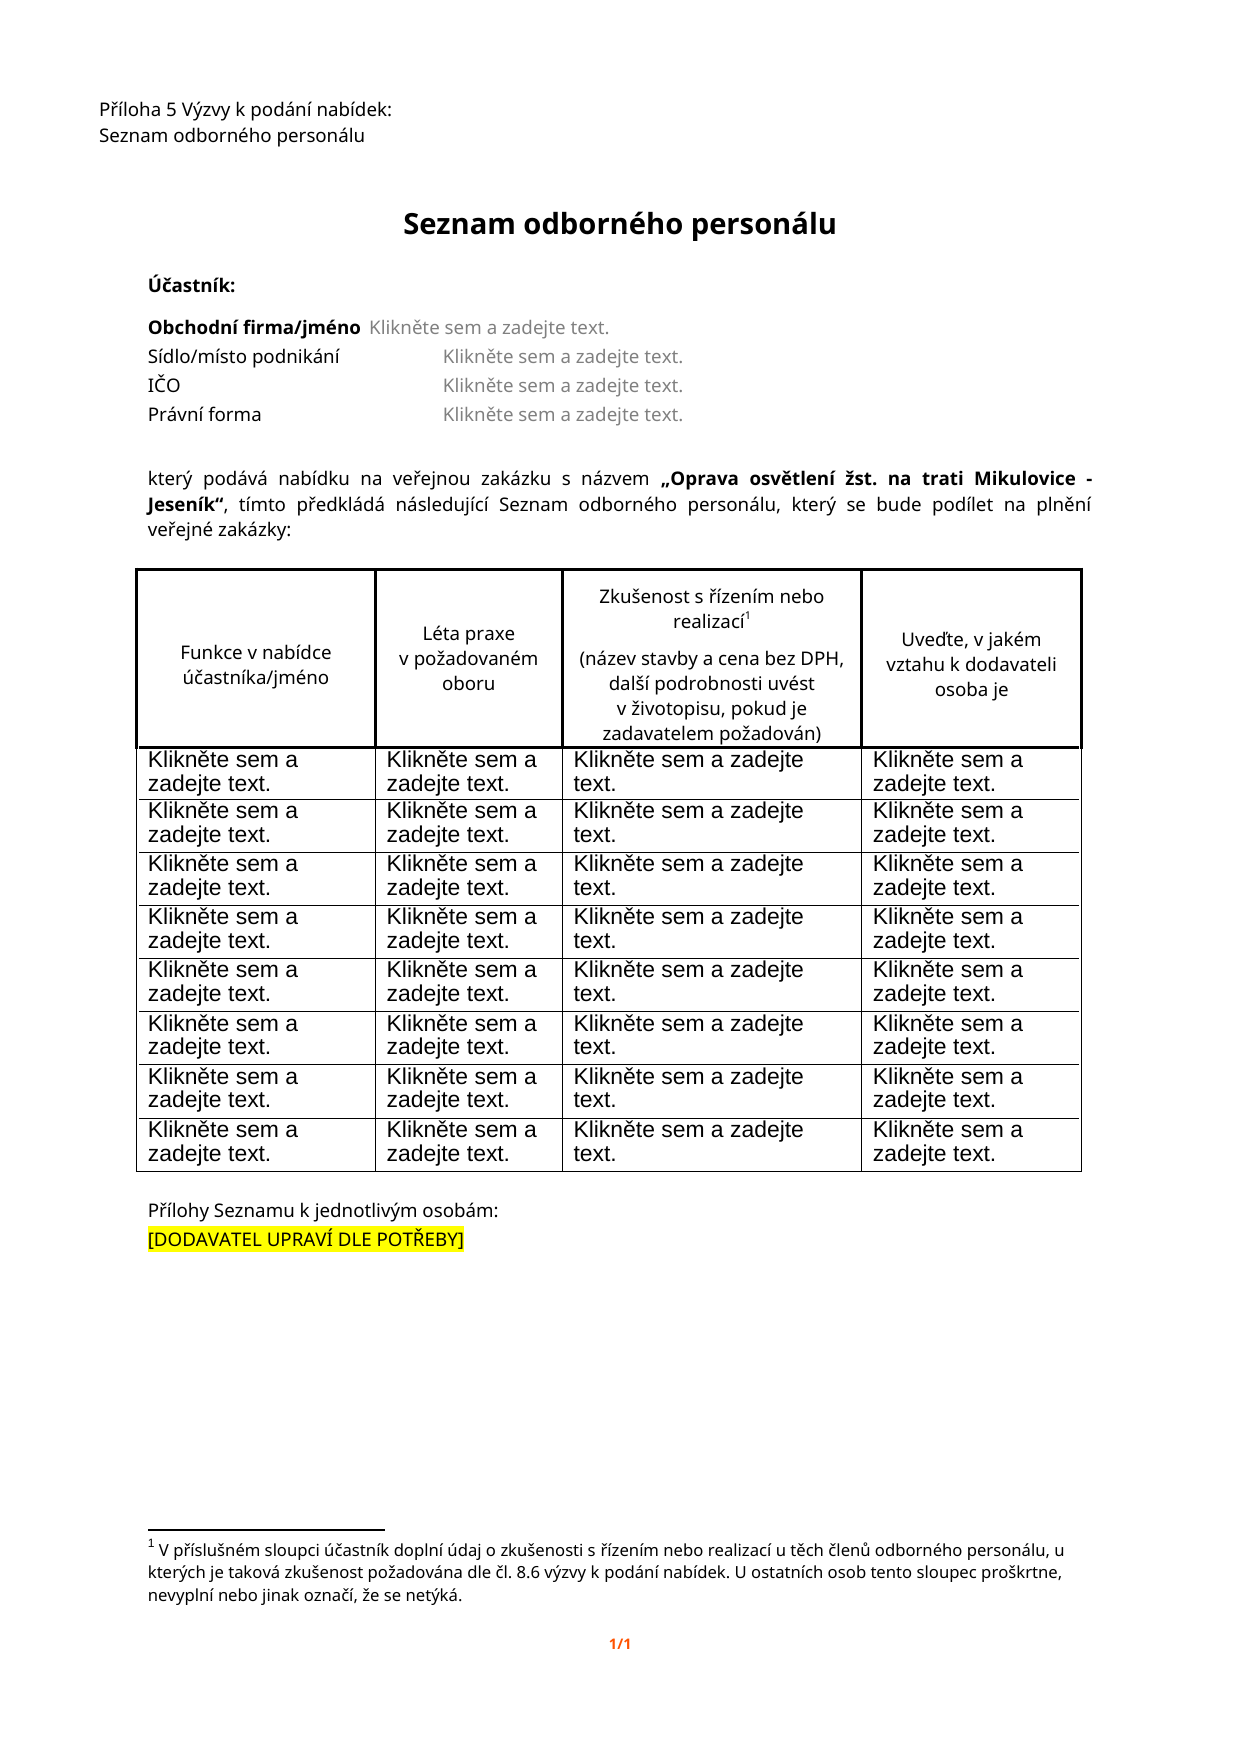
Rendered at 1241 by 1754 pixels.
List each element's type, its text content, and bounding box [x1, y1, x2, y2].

text Právní forma [148, 398, 1093, 427]
table_header Uveďte, v jakém vztahu k dodavateli osoba je [863, 571, 1080, 746]
table_header Funkce v nabídce účastníka/jméno [138, 571, 374, 746]
table_header Zkušenost s řízením nebo realizací (název stavby a cena bez DPH, další podrobnosti uvést v životopisu, pokud je zadavatelem požadován) [564, 571, 860, 746]
text Obchodní firma/jméno [148, 311, 1093, 340]
text [DODAVATEL UPRAVÍ DLE POTŘEBY] [148, 1223, 1092, 1252]
title Seznam odborného personálu [148, 203, 1093, 243]
text Sídlo/místo podnikání [148, 340, 1093, 369]
text IČO [148, 369, 1093, 398]
text který podává nabídku na veřejnou zakázku s názvem „Oprava osvětlení žst. na trati Mikulovice - Jeseník“, tímto předkládá následující Seznam odborného personálu, který se bude podílet na plnění veřejné zakázky: [148, 465, 1093, 542]
table_header Léta praxe v požadovaném oboru [377, 571, 561, 746]
text Přílohy Seznamu k jednotlivým osobám: [148, 1197, 1093, 1223]
text Účastník: [148, 268, 1093, 299]
